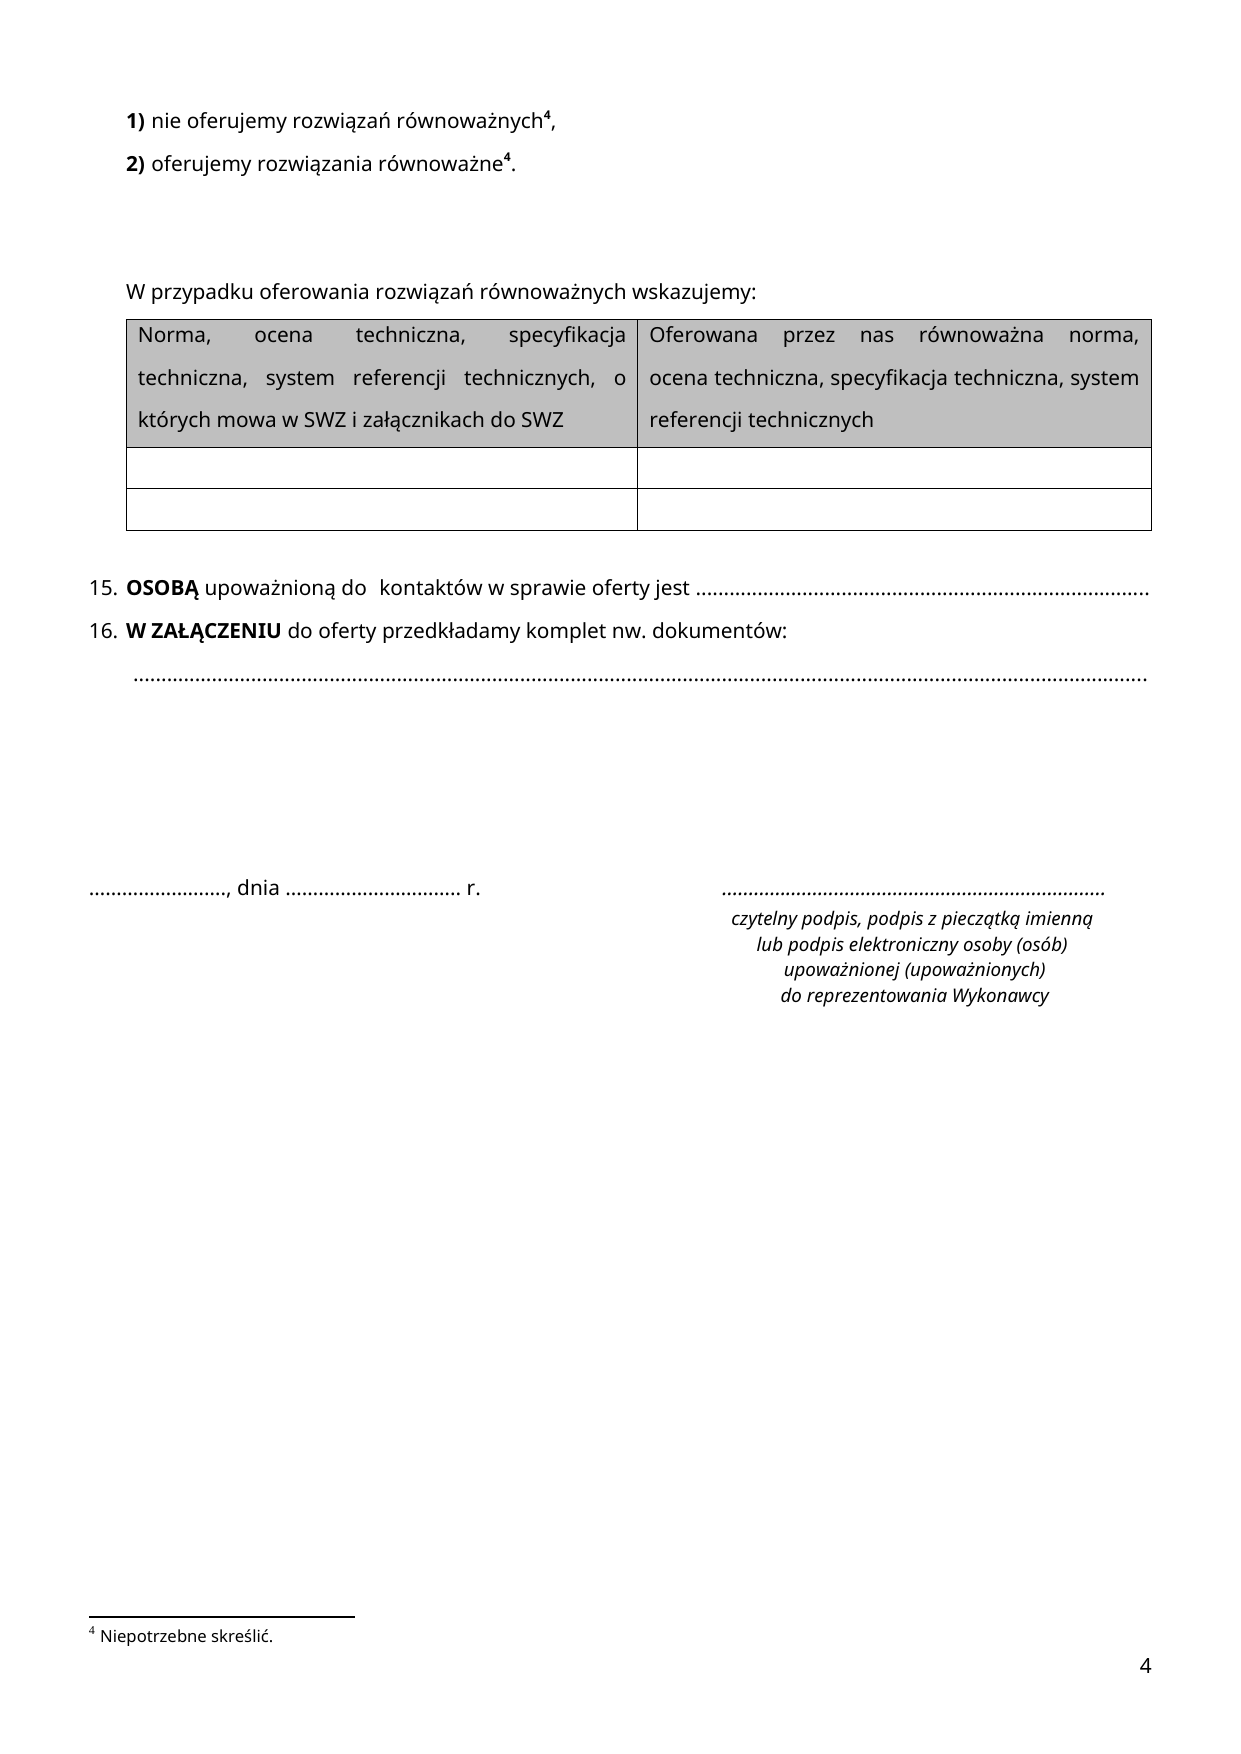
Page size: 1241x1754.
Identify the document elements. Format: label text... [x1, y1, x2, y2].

list nie oferujemy rozwiązań równoważnych, [126, 106, 1152, 135]
list W ZAŁĄCZENIU do oferty przedkładamy komplet nw. dokumentów: [89, 616, 1152, 644]
text do reprezentowania Wykonawcy [89, 982, 1152, 1007]
text lub podpis elektroniczny osoby (osób) [89, 931, 1152, 956]
table_cell [638, 489, 1151, 529]
list OSOBĄ upoważnioną do kontaktów w sprawie oferty jest [89, 573, 1152, 602]
table_cell [638, 448, 1151, 488]
table_cell [127, 489, 637, 529]
text upoważnionej (upoważnionych) [89, 956, 1152, 982]
text W przypadku oferowania rozwiązań równoważnych wskazujemy: [126, 277, 1152, 305]
list oferujemy rozwiązania równoważne4. [126, 149, 1152, 177]
table_header Norma, ocena techniczna, specyfikacja techniczna, system referencji technicznych, o których mowa w SWZ i załącznikach do SWZ [127, 320, 637, 447]
table_header Oferowana przez nas równoważna norma, ocena techniczna, specyfikacja techniczna, system referencji technicznych [638, 320, 1151, 447]
table_cell [127, 448, 637, 488]
text czytelny podpis, podpis z pieczątką imienną [89, 905, 1152, 931]
text ……………………., dnia ………………………….. r. ……………………………………………………………… [89, 873, 1152, 901]
